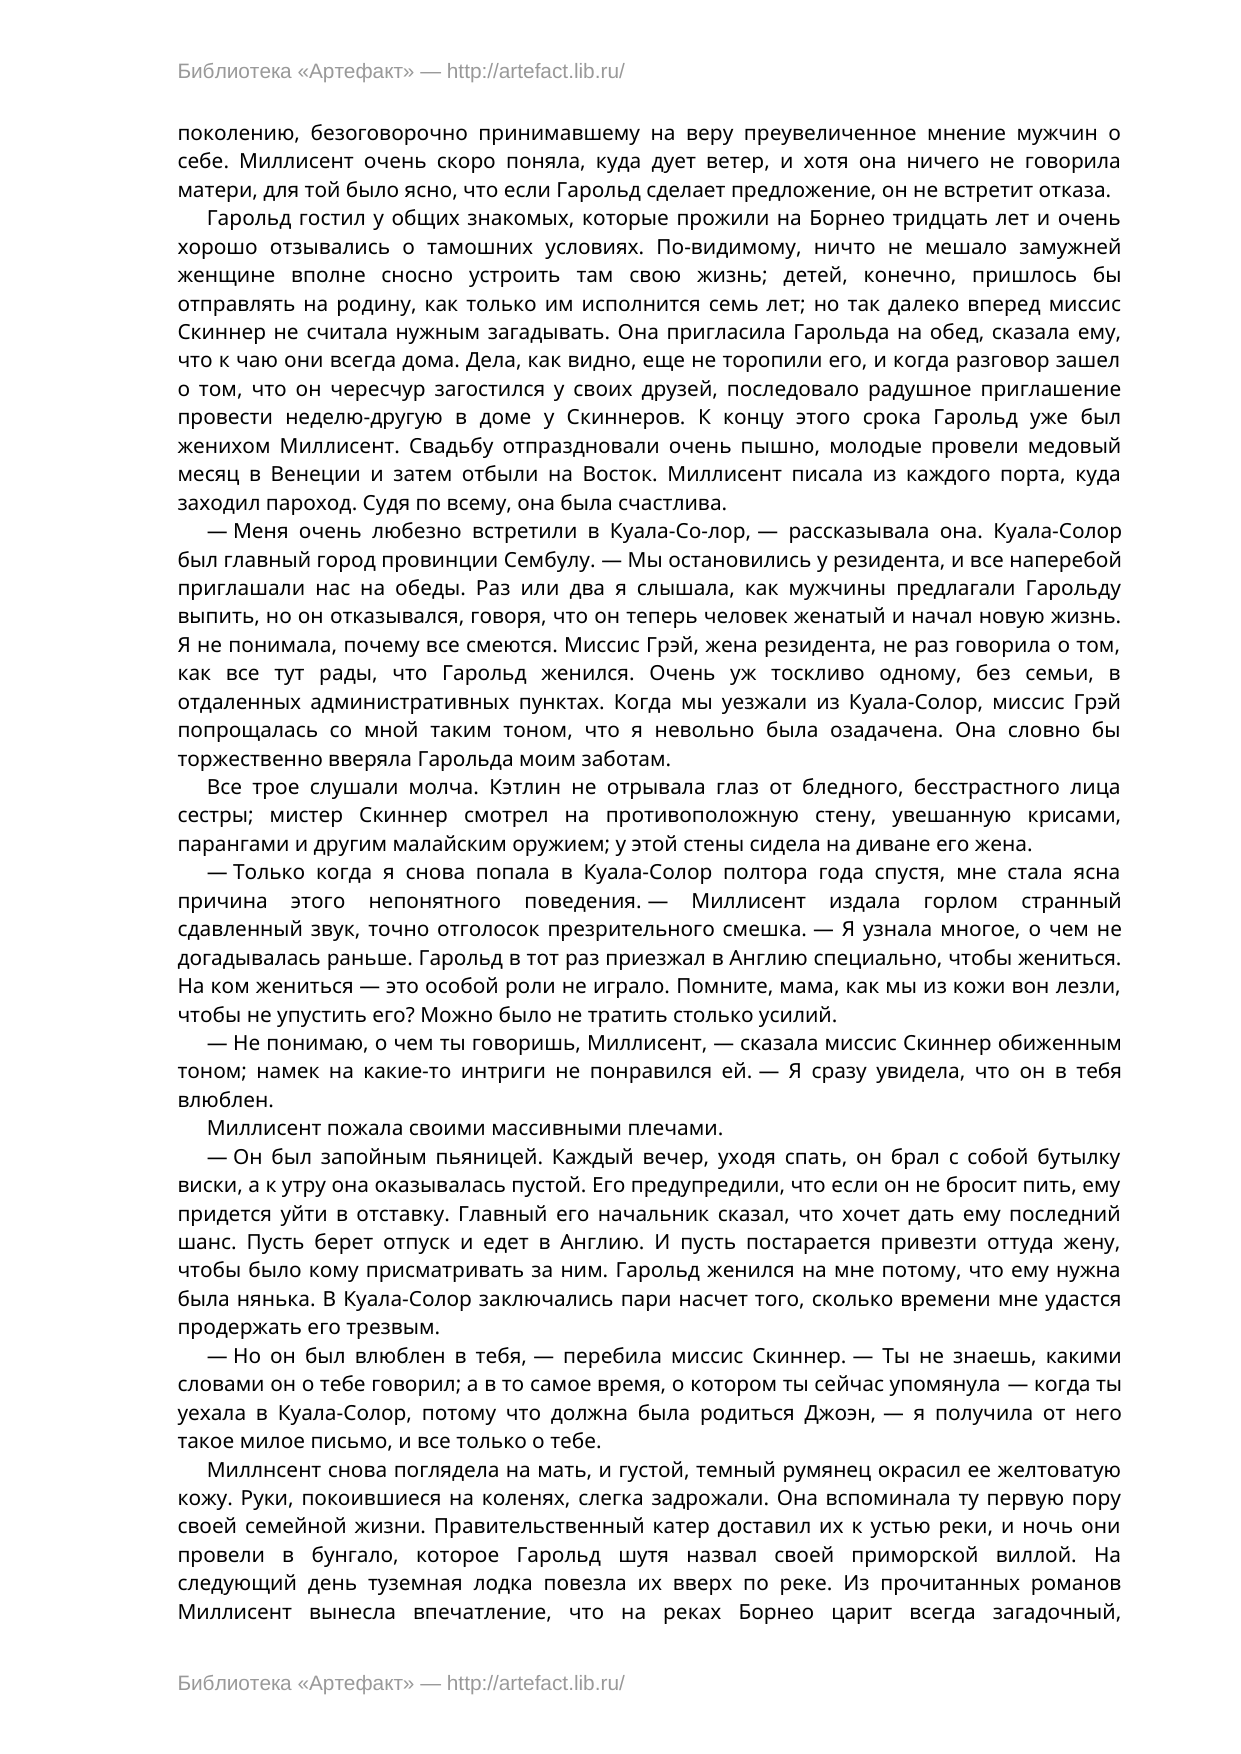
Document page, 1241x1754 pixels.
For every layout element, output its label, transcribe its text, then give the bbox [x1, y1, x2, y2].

text — Только когда я снова попала в Куала-Солор полтора года спустя, мне стала ясна причина этого непонятного поведения. — Миллисент издала горлом странный сдавленный звук, точно отголосок презрительного смешка. — Я узнала многое, о чем не догадывалась раньше. Гарольд в тот раз приезжал в Англию специально, чтобы жениться. На ком жениться — это особой роли не играло. Помните, мама, как мы из кожи вон лезли, чтобы не упустить его? Можно было не тратить столько усилий. [177, 857, 1122, 1028]
text — Он был запойным пьяницей. Каждый вечер, уходя спать, он брал с собой бутылку виски, а к утру она оказывалась пустой. Его предупредили, что если он не бросит пить, ему придется уйти в отставку. Главный его начальник сказал, что хочет дать ему последний шанс. Пусть берет отпуск и едет в Англию. И пусть постарается привезти оттуда жену, чтобы было кому присматривать за ним. Гарольд женился на мне потому, что ему нужна была нянька. В Куала-Солор заключались пари насчет того, сколько времени мне удастся продержать его трезвым. [177, 1142, 1122, 1341]
text Миллисент пожала своими массивными плечами. [177, 1113, 1122, 1142]
text Гарольд гостил у общих знакомых, которые прожили на Борнео тридцать лет и очень хорошо отзывались о тамошних условиях. По-видимому, ничто не мешало замужней женщине вполне сносно устроить там свою жизнь; детей, конечно, пришлось бы отправлять на родину, как только им исполнится семь лет; но так далеко вперед миссис Скиннер не считала нужным загадывать. Она пригласила Гарольда на обед, сказала ему, что к чаю они всегда дома. Дела, как видно, еще не торопили его, и когда разговор зашел о том, что он чересчур загостился у своих друзей, последовало радушное приглашение провести неделю-другую в доме у Скиннеров. К концу этого срока Гарольд уже был женихом Миллисент. Свадьбу отпраздновали очень пышно, молодые провели медовый месяц в Венеции и затем отбыли на Восток. Миллисент писала из каждого порта, куда заходил пароход. Судя по всему, она была счастлива. [177, 203, 1122, 516]
text — Меня очень любезно встретили в Куала-Со-лор, — рассказывала она. Куала-Солор был главный город провинции Сембулу. — Мы остановились у резидента, и все наперебой приглашали нас на обеды. Раз или два я слышала, как мужчины предлагали Гарольду выпить, но он отказывался, говоря, что он теперь человек женатый и начал новую жизнь. Я не понимала, почему все смеются. Миссис Грэй, жена резидента, не раз говорила о том, как все тут рады, что Гарольд женился. Очень уж тоскливо одному, без семьи, в отдаленных административных пунктах. Когда мы уезжали из Куала-Солор, миссис Грэй попрощалась со мной таким тоном, что я невольно была озадачена. Она словно бы торжественно вверяла Гарольда моим заботам. [177, 516, 1122, 772]
text — Но он был влюблен в тебя, — перебила миссис Скиннер. — Ты не знаешь, какими словами он о тебе говорил; а в то самое время, о котором ты сейчас упомянула — когда ты уехала в Куала-Солор, потому что должна была родиться Джоэн, — я получила от него такое милое письмо, и все только о тебе. [177, 1341, 1122, 1455]
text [177, 118, 1122, 203]
text — Не понимаю, о чем ты говоришь, Миллисент, — сказала миссис Скиннер обиженным тоном; намек на какие-то интриги не понравился ей. — Я сразу увидела, что он в тебя влюблен. [177, 1028, 1122, 1113]
text Все трое слушали молча. Кэтлин не отрывала глаз от бледного, бесстрастного лица сестры; мистер Скиннер смотрел на противоположную стену, увешанную крисами, парангами и другим малайским оружием; у этой стены сидела на диване его жена. [177, 772, 1122, 857]
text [177, 1455, 1122, 1625]
